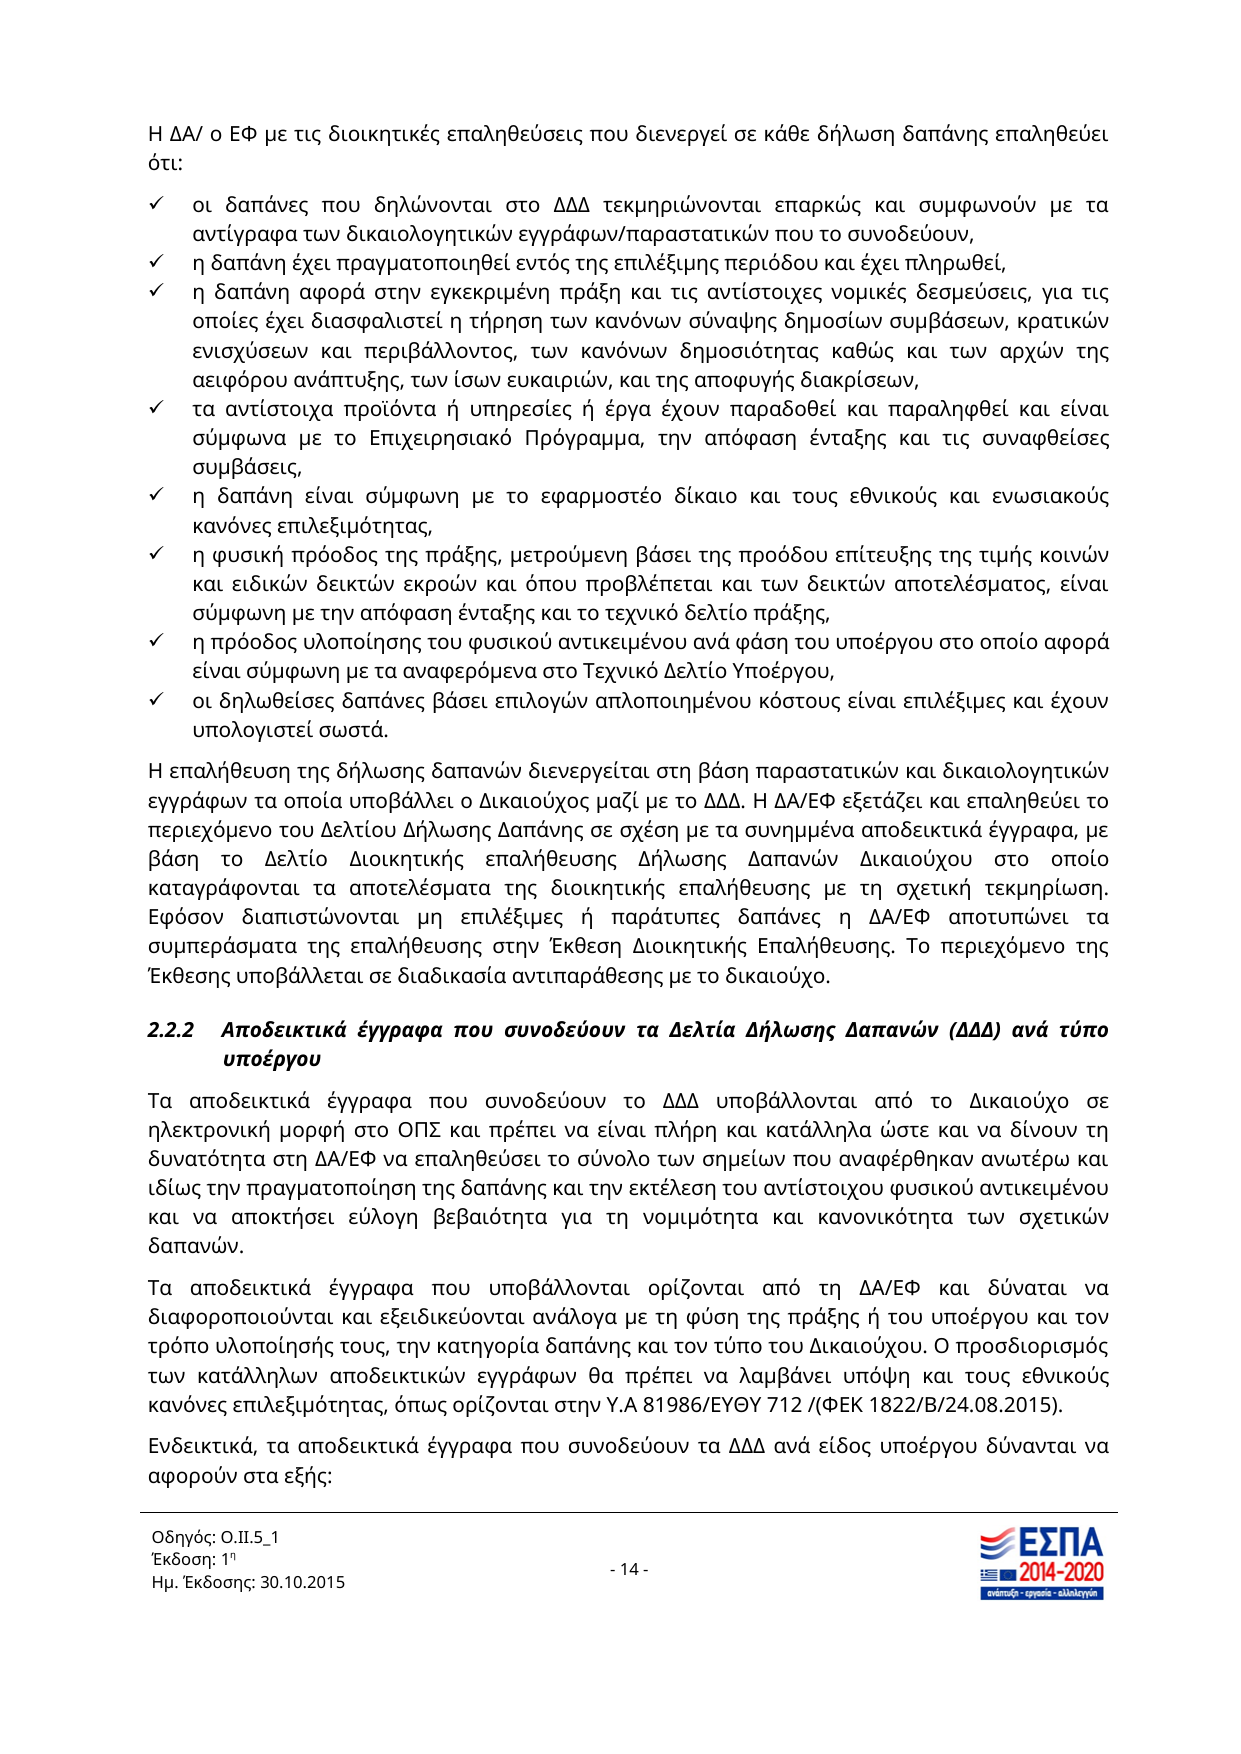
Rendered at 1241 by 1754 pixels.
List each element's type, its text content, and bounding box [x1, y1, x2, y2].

subtitle Αποδεικτικά έγγραφα που συνοδεύουν τα Δελτία Δήλωσης Δαπανών (ΔΔΔ) ανά τύπο υποέργου [148, 1014, 1110, 1072]
list τα αντίστοιχα προϊόντα ή υπηρεσίες ή έργα έχουν παραδοθεί και παραληφθεί και είναι σύμφωνα με το Επιχειρησιακό Πρόγραμμα, την απόφαση ένταξης και τις συναφθείσες συμβάσεις, [148, 393, 1110, 481]
text Τα αποδεικτικά έγγραφα που υποβάλλονται ορίζονται από τη ΔΑ/ΕΦ και δύναται να διαφοροποιούνται και εξειδικεύονται ανάλογα με τη φύση της πράξης ή του υποέργου και τον τρόπο υλοποίησής τους, την κατηγορία δαπάνης και τον τύπο του Δικαιούχου. Ο προσδιορισμός των κατάλληλων αποδεικτικών εγγράφων θα πρέπει να λαμβάνει υπόψη και τους εθνικούς κανόνες επιλεξιμότητας, όπως ορίζονται στην Υ.Α 81986/ΕΥΘΥ 712 /(ΦΕΚ 1822/Β/24.08.2015). [148, 1272, 1110, 1418]
list Τα αποδεικτικά έγγραφα που συνοδεύουν το ΔΔΔ υποβάλλονται από το Δικαιούχο σε ηλεκτρονική μορφή στο ΟΠΣ και πρέπει να είναι πλήρη και κατάλληλα ώστε και να δίνουν τη δυνατότητα στη ΔΑ/ΕΦ να επαληθεύσει το σύνολο των σημείων που αναφέρθηκαν ανωτέρω και ιδίως την πραγματοποίηση της δαπάνης και την εκτέλεση του αντίστοιχου φυσικού αντικειμένου και να αποκτήσει εύλογη βεβαιότητα για τη νομιμότητα και κανονικότητα των σχετικών δαπανών. [148, 1085, 1110, 1260]
list Ενδεικτικά, τα αποδεικτικά έγγραφα που συνοδεύουν τα ΔΔΔ ανά είδος υποέργου δύνανται να αφορούν στα εξής: [148, 1431, 1110, 1489]
list οι δαπάνες που δηλώνονται στο ΔΔΔ τεκμηριώνονται επαρκώς και συμφωνούν με τα αντίγραφα των δικαιολογητικών εγγράφων/παραστατικών που το συνοδεύουν, [148, 189, 1110, 247]
picture [977, 1525, 1107, 1602]
list η δαπάνη έχει πραγματοποιηθεί εντός της επιλέξιμης περιόδου και έχει πληρωθεί, [148, 247, 1110, 276]
text Η ΔΑ/ ο ΕΦ με τις διοικητικές επαληθεύσεις που διενεργεί σε κάθε δήλωση δαπάνης επαληθεύει ότι: [148, 118, 1110, 176]
list η δαπάνη είναι σύμφωνη με το εφαρμοστέο δίκαιο και τους εθνικούς και ενωσιακούς κανόνες επιλεξιμότητας, [148, 481, 1110, 539]
list οι δηλωθείσες δαπάνες βάσει επιλογών απλοποιημένου κόστους είναι επιλέξιμες και έχουν υπολογιστεί σωστά. [148, 685, 1110, 743]
list η δαπάνη αφορά στην εγκεκριμένη πράξη και τις αντίστοιχες νομικές δεσμεύσεις, για τις οποίες έχει διασφαλιστεί η τήρηση των κανόνων σύναψης δημοσίων συμβάσεων, κρατικών ενισχύσεων και περιβάλλοντος, των κανόνων δημοσιότητας καθώς και των αρχών της αειφόρου ανάπτυξης, των ίσων ευκαιριών, και της αποφυγής διακρίσεων, [148, 276, 1110, 393]
text Η επαλήθευση της δήλωσης δαπανών διενεργείται στη βάση παραστατικών και δικαιολογητικών εγγράφων τα οποία υποβάλλει ο Δικαιούχος μαζί με το ΔΔΔ. Η ΔΑ/ΕΦ εξετάζει και επαληθεύει το περιεχόμενο του Δελτίου Δήλωσης Δαπάνης σε σχέση με τα συνημμένα αποδεικτικά έγγραφα, με βάση το Δελτίο Διοικητικής επαλήθευσης Δήλωσης Δαπανών Δικαιούχου στο οποίο καταγράφονται τα αποτελέσματα της διοικητικής επαλήθευσης με τη σχετική τεκμηρίωση. Εφόσον διαπιστώνονται μη επιλέξιμες ή παράτυπες δαπάνες η ΔΑ/ΕΦ αποτυπώνει τα συμπεράσματα της επαλήθευσης στην Έκθεση Διοικητικής Επαλήθευσης. Το περιεχόμενο της Έκθεσης υποβάλλεται σε διαδικασία αντιπαράθεσης με το δικαιούχο. [148, 756, 1110, 989]
list η πρόοδος υλοποίησης του φυσικού αντικειμένου ανά φάση του υποέργου στο οποίο αφορά είναι σύμφωνη με τα αναφερόμενα στο Τεχνικό Δελτίο Υποέργου, [148, 626, 1110, 685]
list η φυσική πρόοδος της πράξης, μετρούμενη βάσει της προόδου επίτευξης της τιμής κοινών και ειδικών δεικτών εκροών και όπου προβλέπεται και των δεικτών αποτελέσματος, είναι σύμφωνη με την απόφαση ένταξης και το τεχνικό δελτίο πράξης, [148, 539, 1110, 626]
